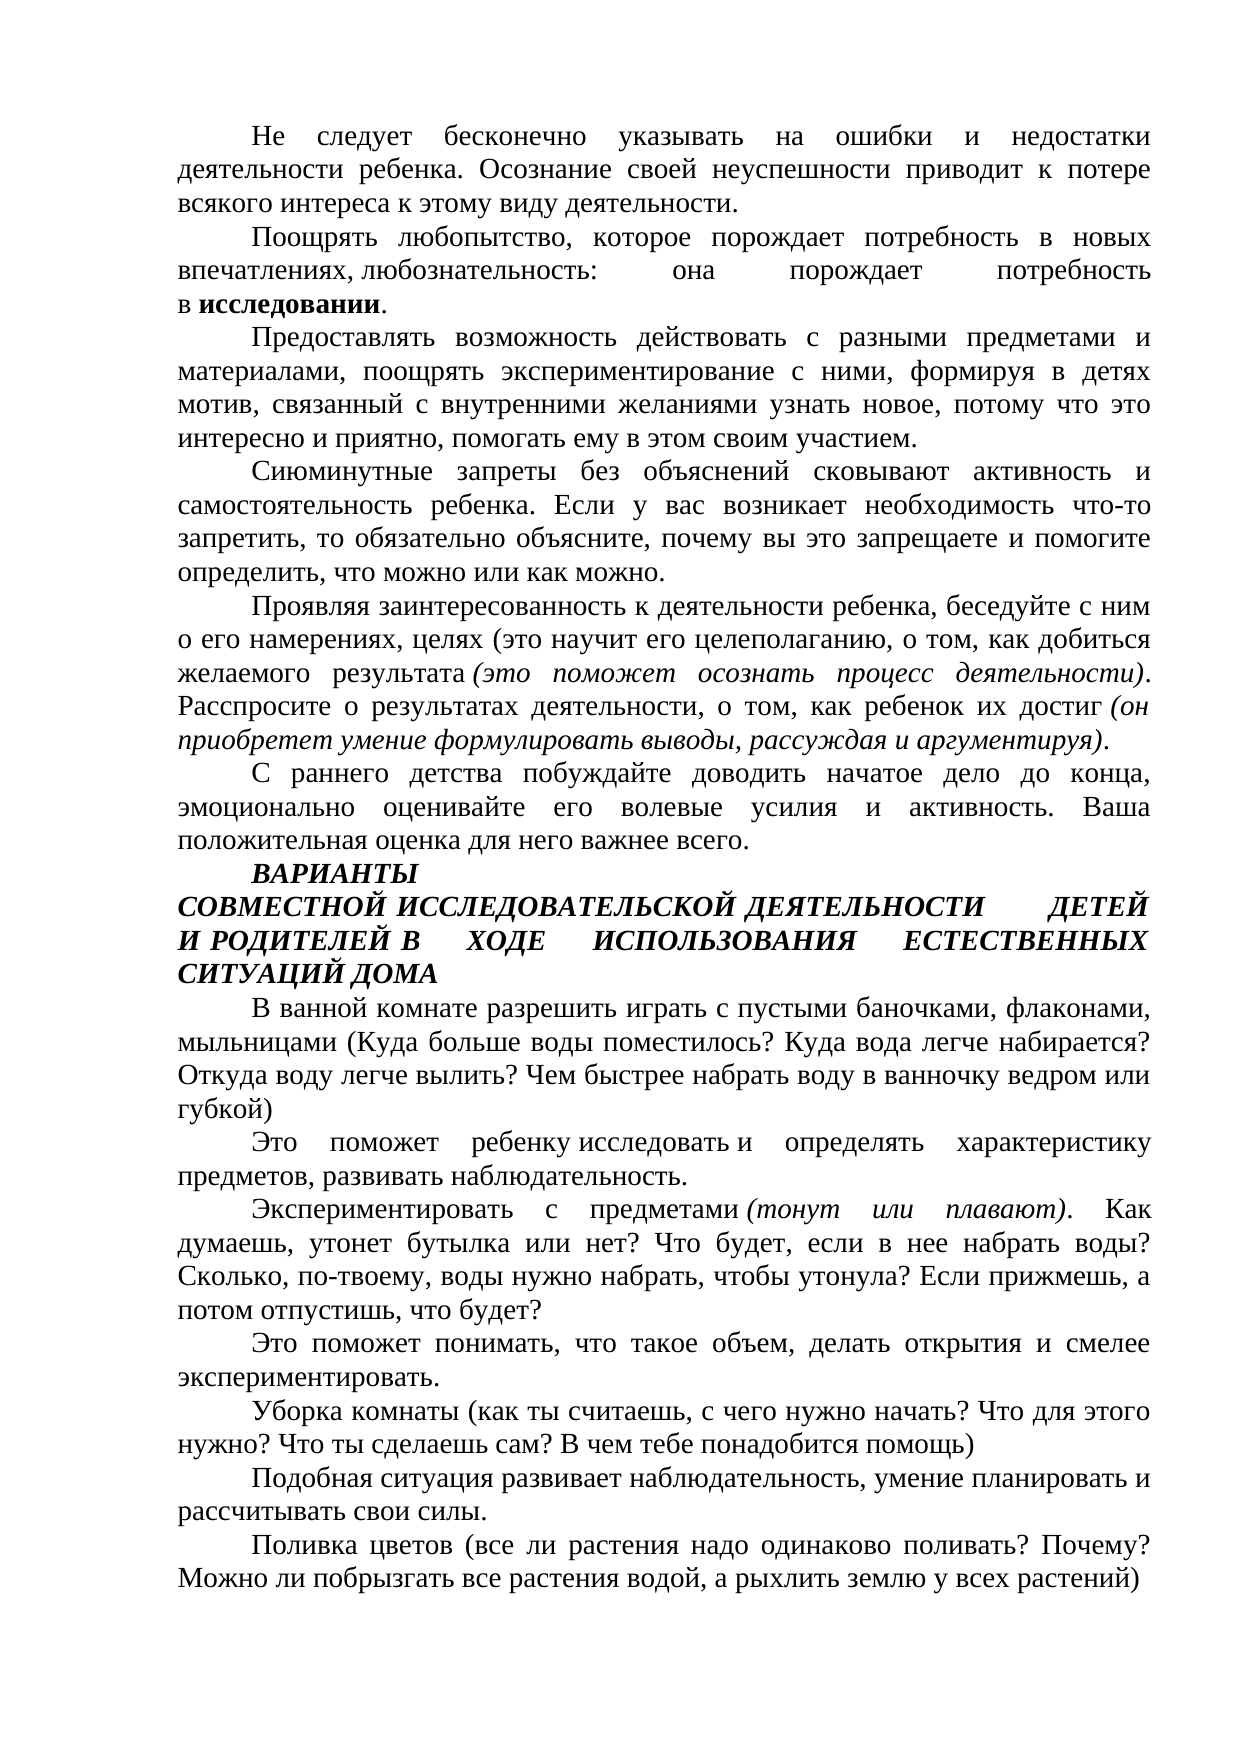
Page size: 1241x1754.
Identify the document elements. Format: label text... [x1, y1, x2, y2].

text Сиюминутные запреты без объяснений сковывают активность и самостоятельность ребенка. Если у вас возникает необходимость что-то запретить, то обязательно объясните, почему вы это запрещаете и помогите определить, что можно или как можно. [177, 453, 1152, 588]
text Это поможет понимать, что такое объем, делать открытия и смелее экспериментировать. [177, 1326, 1152, 1393]
text Поливка цветов (все ли растения надо одинаково поливать? Почему? Можно ли побрызгать все растения водой, а рыхлить землю у всех растений) [177, 1527, 1152, 1594]
text Поощрять любопытство, которое порождает потребность в новых впечатлениях, любознательность: она порождает потребность в исследовании. [177, 219, 1152, 319]
text Предоставлять возможность действовать с разными предметами и материалами, поощрять экспериментирование с ними, формируя в детях мотив, связанный с внутренними желаниями узнать новое, потому что это интересно и приятно, помогать ему в этом своим участием. [177, 319, 1152, 453]
text Экспериментировать с предметами (тонут или плавают). Как думаешь, утонет бутылка или нет? Что будет, если в нее набрать воды? Сколько, по-твоему, воды нужно набрать, чтобы утонула? Если прижмешь, а потом отпустишь, что будет? [177, 1191, 1152, 1326]
text Это поможет ребенку исследовать и определять характеристику предметов, развивать наблюдательность. [177, 1124, 1152, 1191]
text ВАРИАНТЫ СОВМЕСТНОЙ ИССЛЕДОВАТЕЛЬСКОЙ ДЕЯТЕЛЬНОСТИ ДЕТЕЙ И РОДИТЕЛЕЙ В ХОДЕ ИСПОЛЬЗОВАНИЯ ЕСТЕСТВЕННЫХ СИТУАЦИЙ ДОМА [177, 856, 1152, 990]
text Проявляя заинтересованность к деятельности ребенка, беседуйте с ним о его намерениях, целях (это научит его целеполаганию, о том, как добиться желаемого результата (это поможет осознать процесс деятельности). Расспросите о результатах деятельности, о том, как ребенок их достиг (он приобретет умение формулировать выводы, рассуждая и аргументируя). [177, 588, 1152, 755]
text Уборка комнаты (как ты считаешь, с чего нужно начать? Что для этого нужно? Что ты сделаешь сам? В чем тебе понадобится помощь) [177, 1393, 1152, 1460]
text Не следует бесконечно указывать на ошибки и недостатки деятельности ребенка. Осознание своей неуспешности приводит к потере всякого интереса к этому виду деятельности. [177, 118, 1152, 219]
text Подобная ситуация развивает наблюдательность, умение планировать и рассчитывать свои силы. [177, 1460, 1152, 1527]
text В ванной комнате разрешить играть с пустыми баночками, флаконами, мыльницами (Куда больше воды поместилось? Куда вода легче набирается? Откуда воду легче вылить? Чем быстрее набрать воду в ванночку ведром или губкой) [177, 990, 1152, 1124]
text С раннего детства побуждайте доводить начатое дело до конца, эмоционально оценивайте его волевые усилия и активность. Ваша положительная оценка для него важнее всего. [177, 755, 1152, 856]
